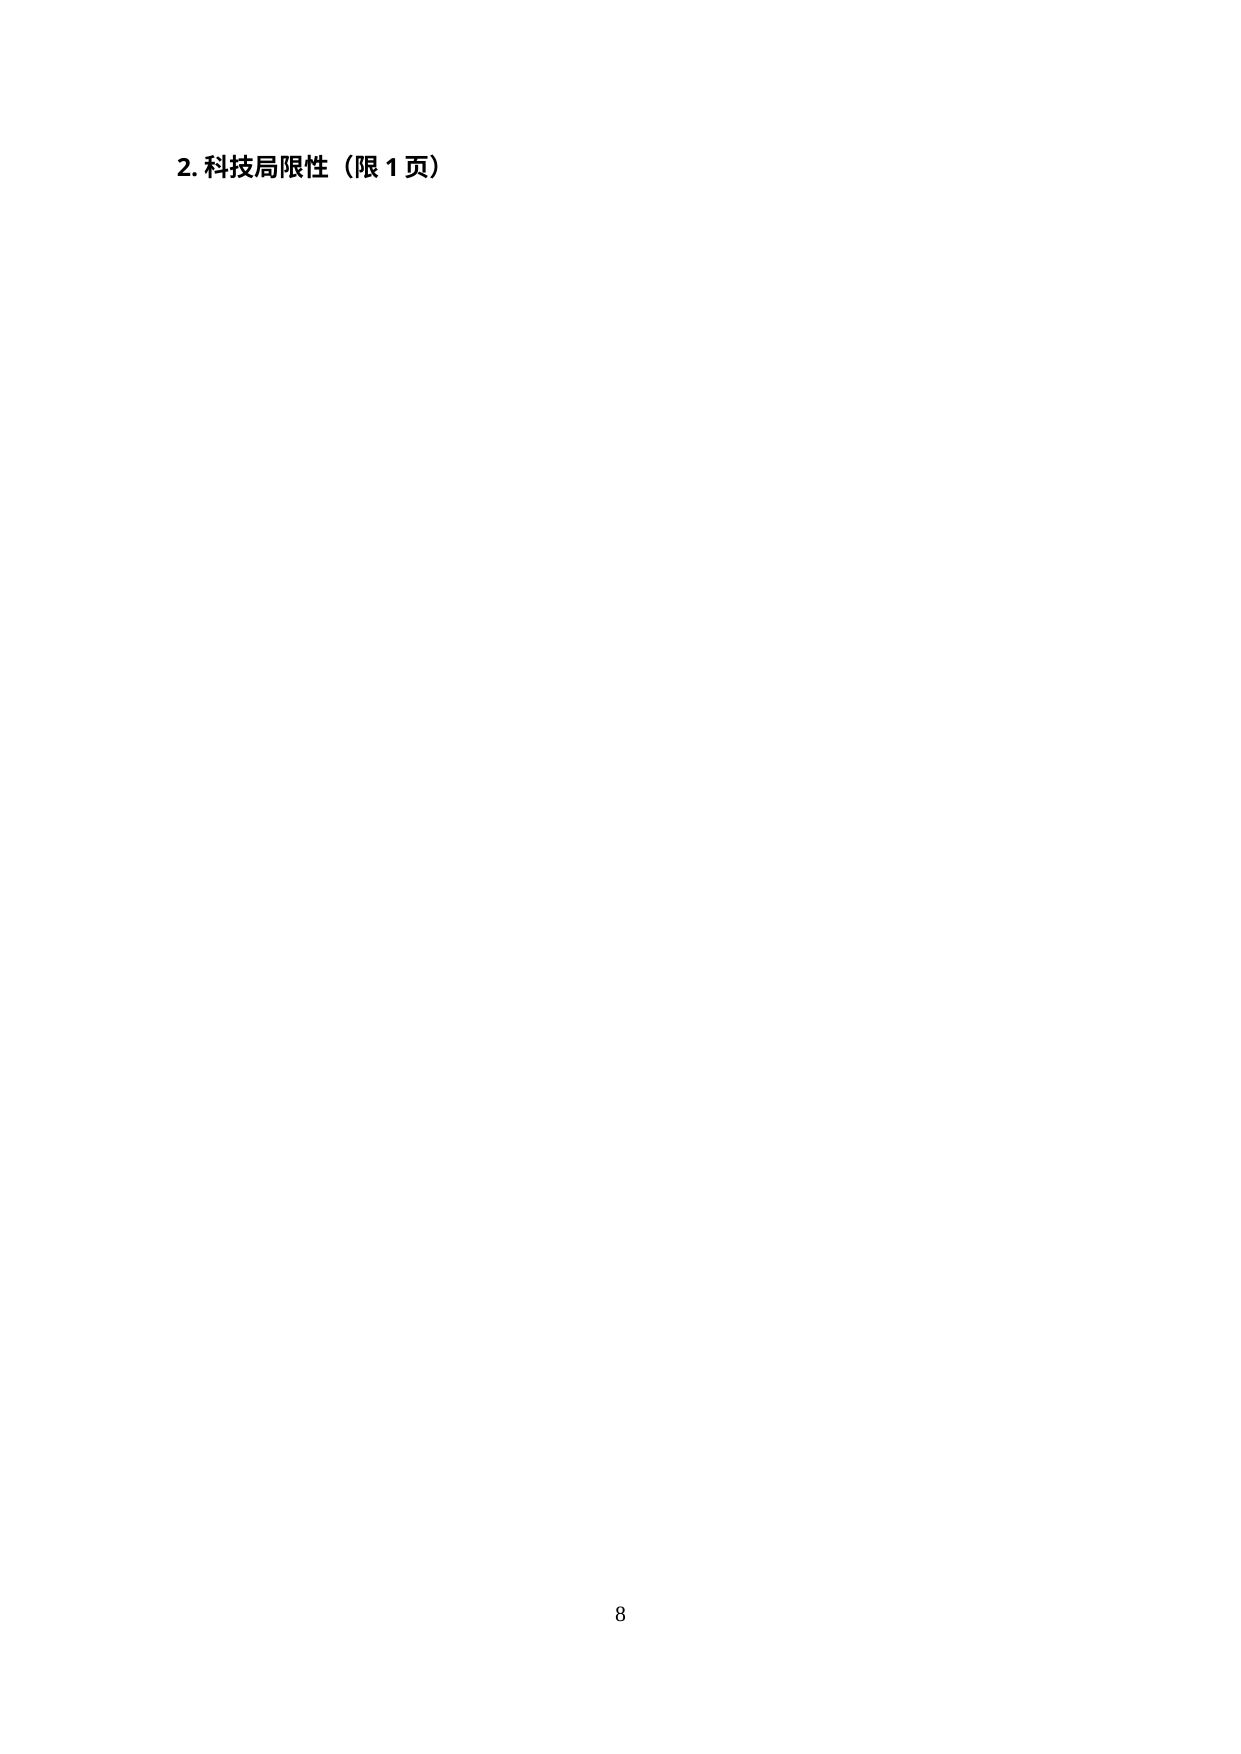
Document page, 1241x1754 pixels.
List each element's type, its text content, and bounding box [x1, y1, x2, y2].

text 2. 科技局限性（限1页） [177, 148, 1075, 184]
